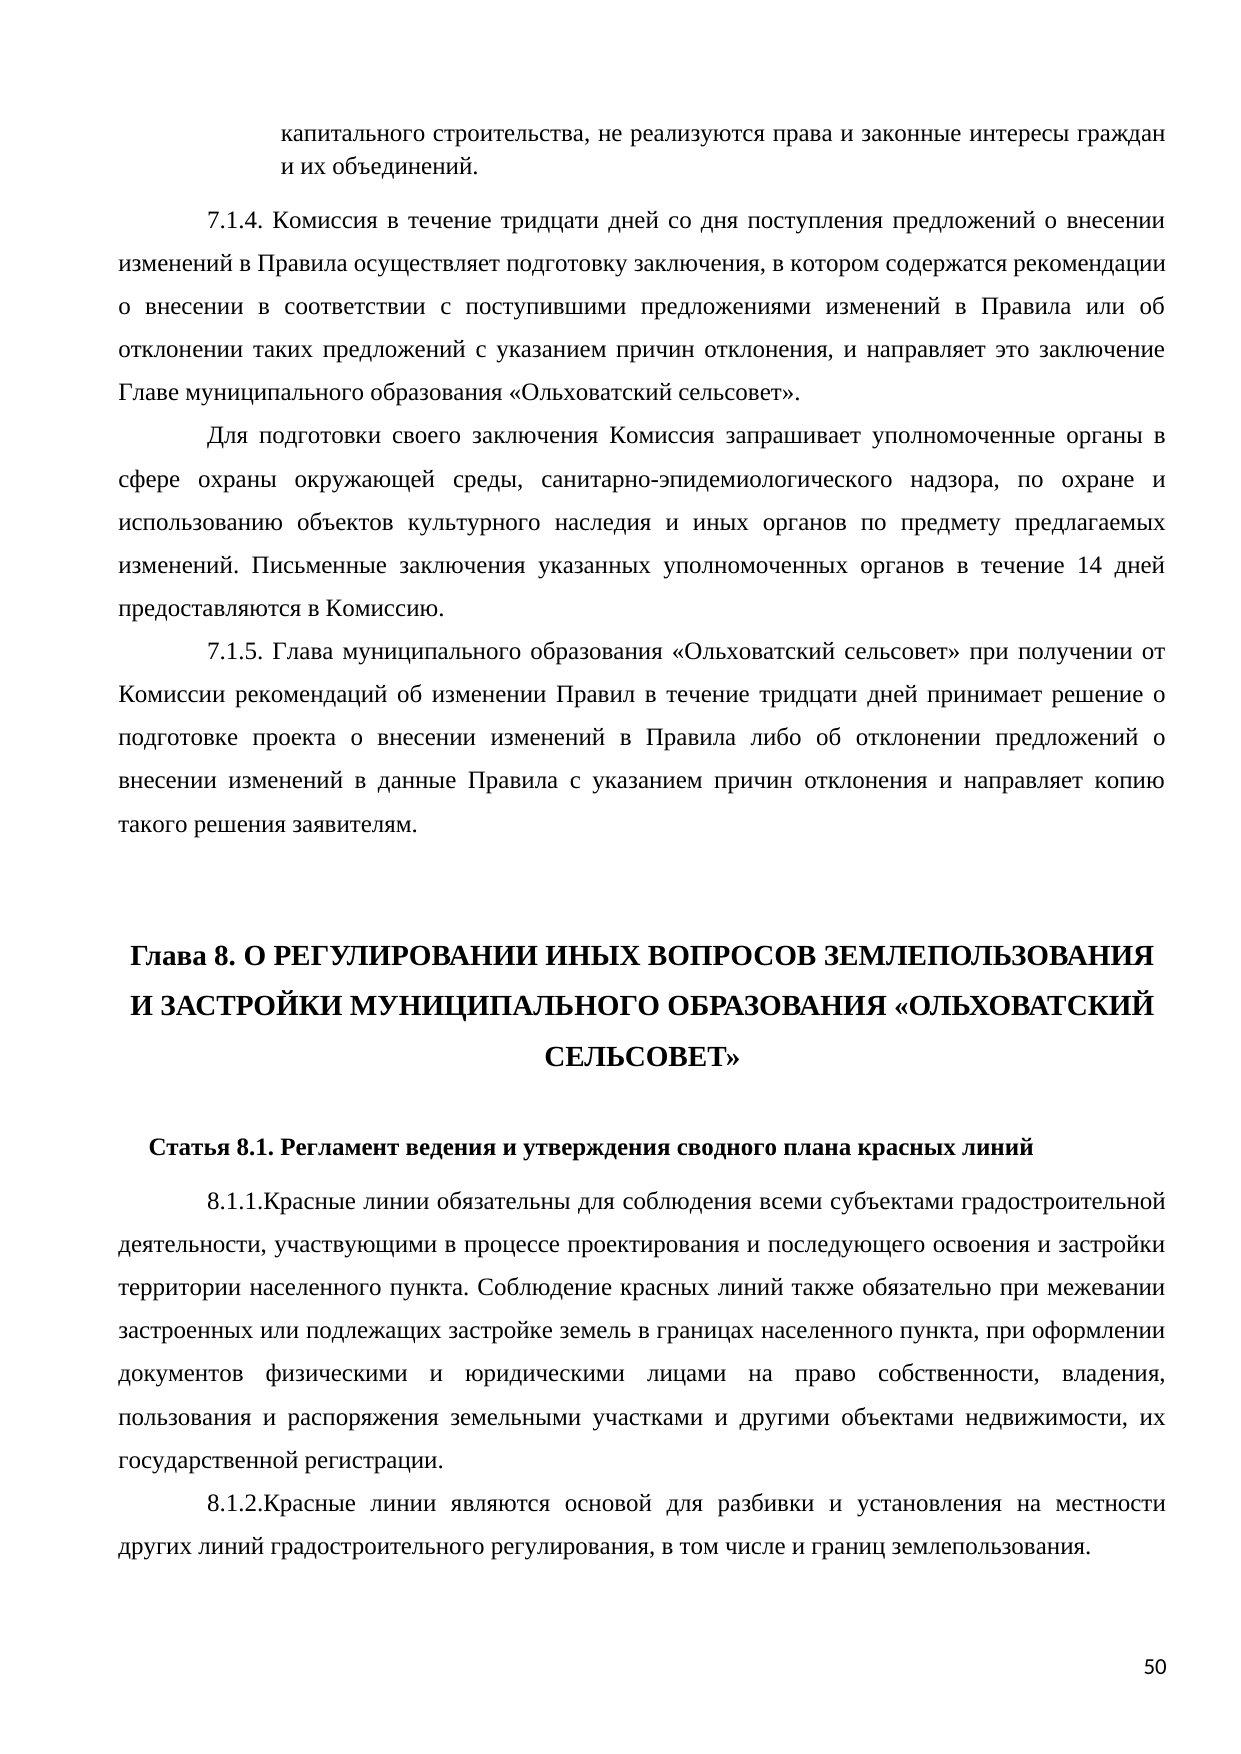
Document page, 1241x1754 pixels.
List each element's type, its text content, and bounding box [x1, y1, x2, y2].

text 8.1.2.Красные линии являются основой для разбивки и установления на местности других линий градостроительного регулирования, в том числе и границ землепользования. [118, 1488, 1167, 1560]
text Для подготовки своего заключения Комиссия запрашивает уполномоченные органы в сфере охраны окружающей среды, санитарно-эпидемиологического надзора, по охране и использованию объектов культурного наследия и иных органов по предмету предлагаемых изменений. Письменные заключения указанных уполномоченных органов в течение 14 дней предоставляются в Комиссию. [118, 421, 1167, 622]
text 7.1.5. Глава муниципального образования «Ольховатский сельсовет» при получении от Комиссии рекомендаций об изменении Правил в течение тридцати дней принимает решение о подготовке проекта о внесении изменений в Правила либо об отклонении предложений о внесении изменений в данные Правила с указанием причин отклонения и направляет копию такого решения заявителям. [118, 636, 1167, 837]
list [251, 118, 1167, 180]
text 8.1.1.Красные линии обязательны для соблюдения всеми субъектами градостроительной деятельности, участвующими в процессе проектирования и последующего освоения и застройки территории населенного пункта. Соблюдение красных линий также обязательно при межевании застроенных или подлежащих застройке земель в границах населенного пункта, при оформлении документов физическими и юридическими лицами на право собственности, владения, пользования и распоряжения земельными участками и другими объектами недвижимости, их государственной регистрации. [118, 1186, 1167, 1473]
list Регламент ведения и утверждения сводного плана красных линий [148, 1132, 1167, 1161]
text 7.1.4. Комиссия в течение тридцати дней со дня поступления предложений о внесении изменений в Правила осуществляет подготовку заключения, в котором содержатся рекомендации о внесении в соответствии с поступившими предложениями изменений в Правила или об отклонении таких предложений с указанием причин отклонения, и направляет это заключение Главе муниципального образования «Ольховатский сельсовет». [118, 205, 1167, 406]
subtitle О РЕГУЛИРОВАНИИ ИНЫХ ВОПРОСОВ ЗЕМЛЕПОЛЬЗОВАНИЯ И ЗАСТРОЙКИ МУНИЦИПАЛЬНОГО ОБРАЗОВАНИЯ «ОЛЬХОВАТСКИЙ СЕЛЬСОВЕТ» [118, 938, 1167, 1072]
